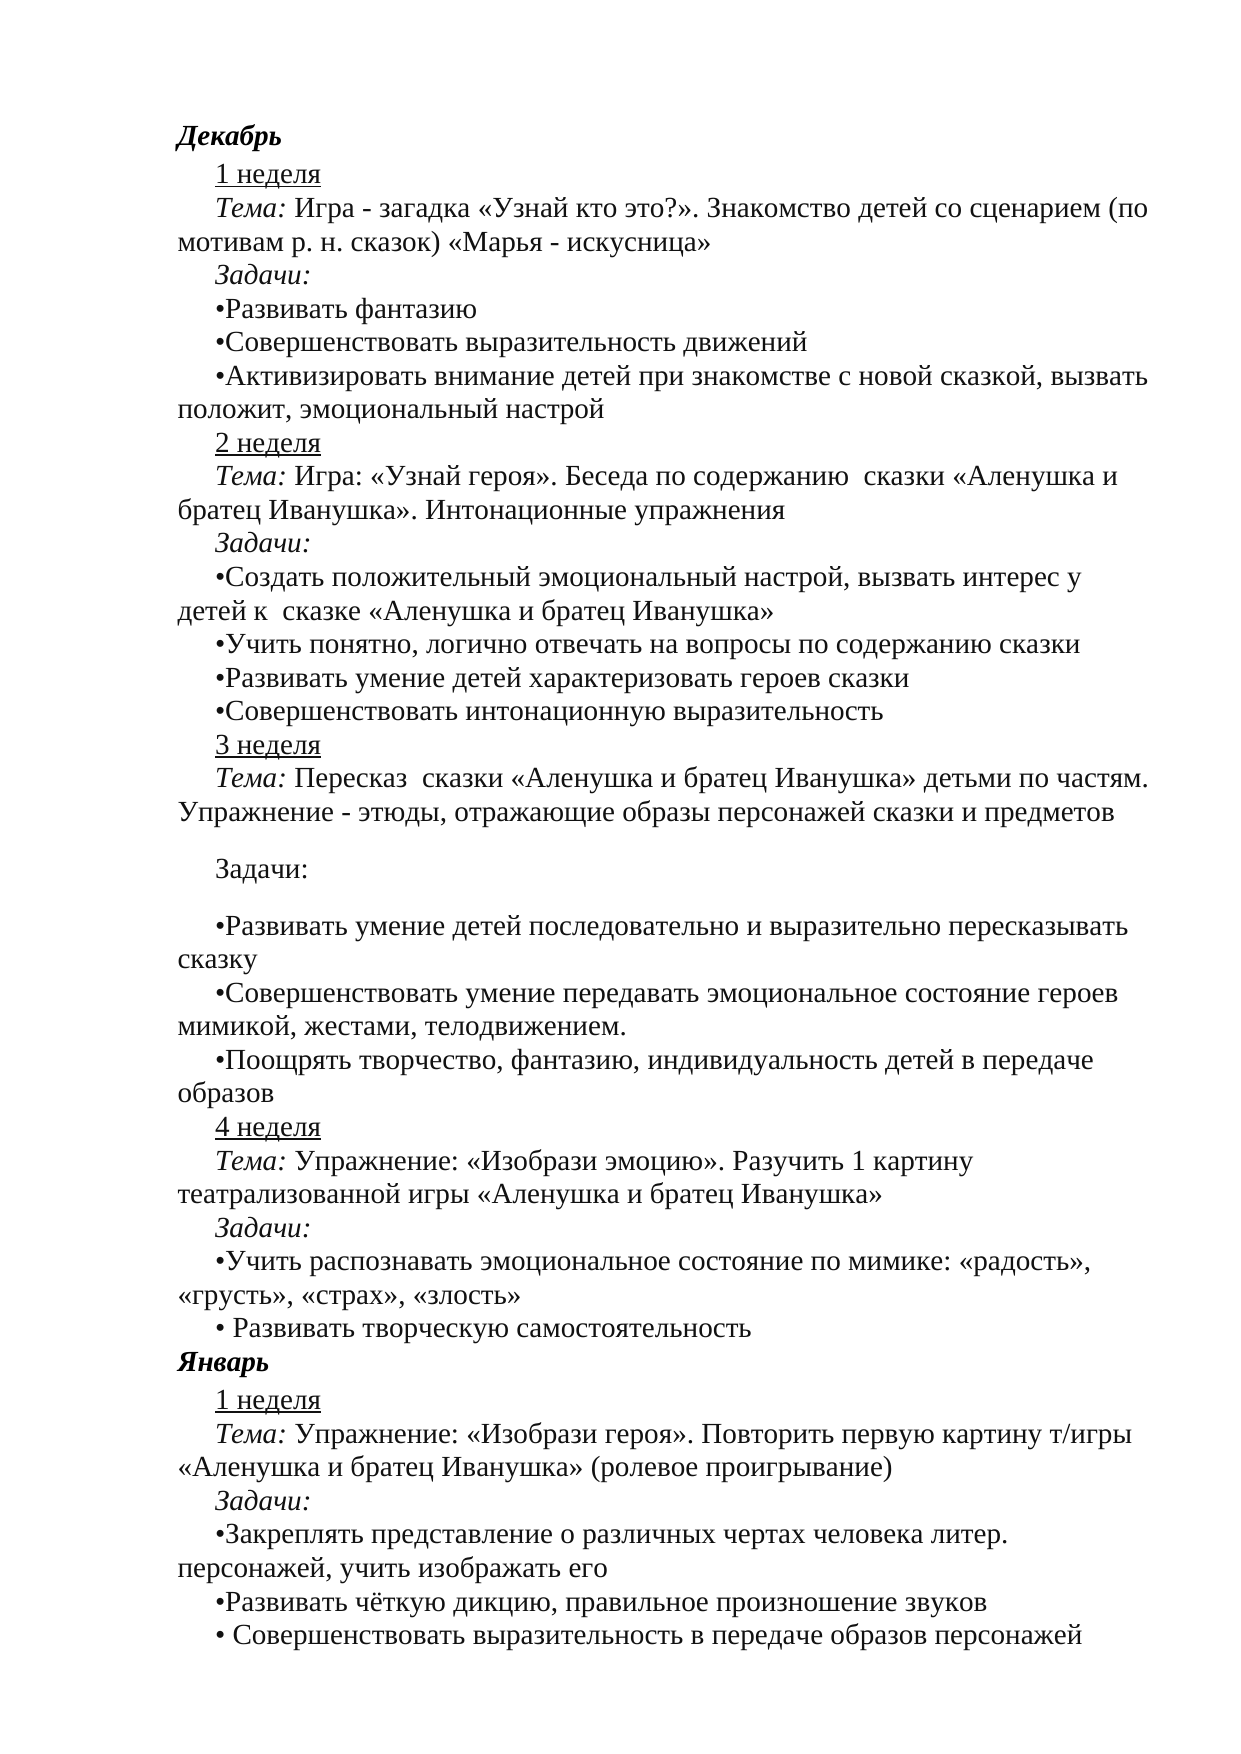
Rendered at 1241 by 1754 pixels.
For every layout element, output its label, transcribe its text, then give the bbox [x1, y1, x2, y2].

text •Поощрять творчество, фантазию, индивидуальность детей в передаче образов [177, 1042, 1152, 1109]
text •Создать положительный эмоциональный настрой, вызвать интерес у детей к сказке «Аленушка и братец Иванушка» [177, 559, 1152, 626]
text • Совершенствовать выразительность в передаче образов персонажей [177, 1617, 1152, 1651]
text Тема: Пересказ сказки «Аленушка и братец Иванушка» детьми по частям. Упражнение - этюды, отражающие образы персонажей сказки и предметов [177, 760, 1152, 827]
text •Учить понятно, логично отвечать на вопросы по содержанию сказки [177, 626, 1152, 660]
text •Развивать умение детей характеризовать героев сказки [177, 660, 1152, 693]
text •Совершенствовать интонационную выразительность [177, 693, 1152, 727]
text • Развивать творческую самостоятельность [177, 1310, 1152, 1344]
text Задачи: [177, 1483, 1152, 1517]
text 3 неделя [177, 727, 1152, 760]
text •Развивать чёткую дикцию, правильное произношение звуков [177, 1584, 1152, 1617]
text 1 неделя [177, 157, 1152, 190]
text 2 неделя [177, 425, 1152, 458]
text Тема: Игра - загадка «Узнай кто это?». Знакомство детей со сценарием (по мотивам р. н. сказок) «Марья - искусница» [177, 190, 1152, 257]
text Тема: Игра: «Узнай героя». Беседа по содержанию сказки «Аленушка и братец Иванушка». Интонационные упражнения [177, 458, 1152, 526]
text 1 неделя [177, 1382, 1152, 1416]
text •Активизировать внимание детей при знакомстве с новой сказкой, вызвать положит, эмоциональный настрой [177, 358, 1152, 425]
text 4 неделя [177, 1109, 1152, 1143]
text •Закреплять представление о различных чертах человека литер. персонажей, учить изображать его [177, 1517, 1152, 1584]
text Задачи: [177, 1210, 1152, 1243]
text Тема: Упражнение: «Изобрази героя». Повторить первую картину т/игры «Аленушка и братец Иванушка» (ролевое проигрывание) [177, 1416, 1152, 1483]
text •Развивать умение детей последовательно и выразительно пересказывать сказку [177, 908, 1152, 975]
subtitle Январь [177, 1344, 1152, 1377]
text •Учить распознавать эмоциональное состояние по мимике: «радость», «грусть», «страх», «злость» [177, 1243, 1152, 1310]
text Задачи: [177, 851, 1152, 884]
text Тема: Упражнение: «Изобрази эмоцию». Разучить 1 картину театрализованной игры «Аленушка и братец Иванушка» [177, 1143, 1152, 1210]
subtitle Декабрь [177, 118, 1152, 152]
text •Развивать фантазию [177, 291, 1152, 324]
text Задачи: [177, 257, 1152, 291]
text Задачи: [177, 526, 1152, 559]
text •Совершенствовать выразительность движений [177, 324, 1152, 358]
text •Совершенствовать умение передавать эмоциональное состояние героев мимикой, жестами, телодвижением. [177, 975, 1152, 1042]
